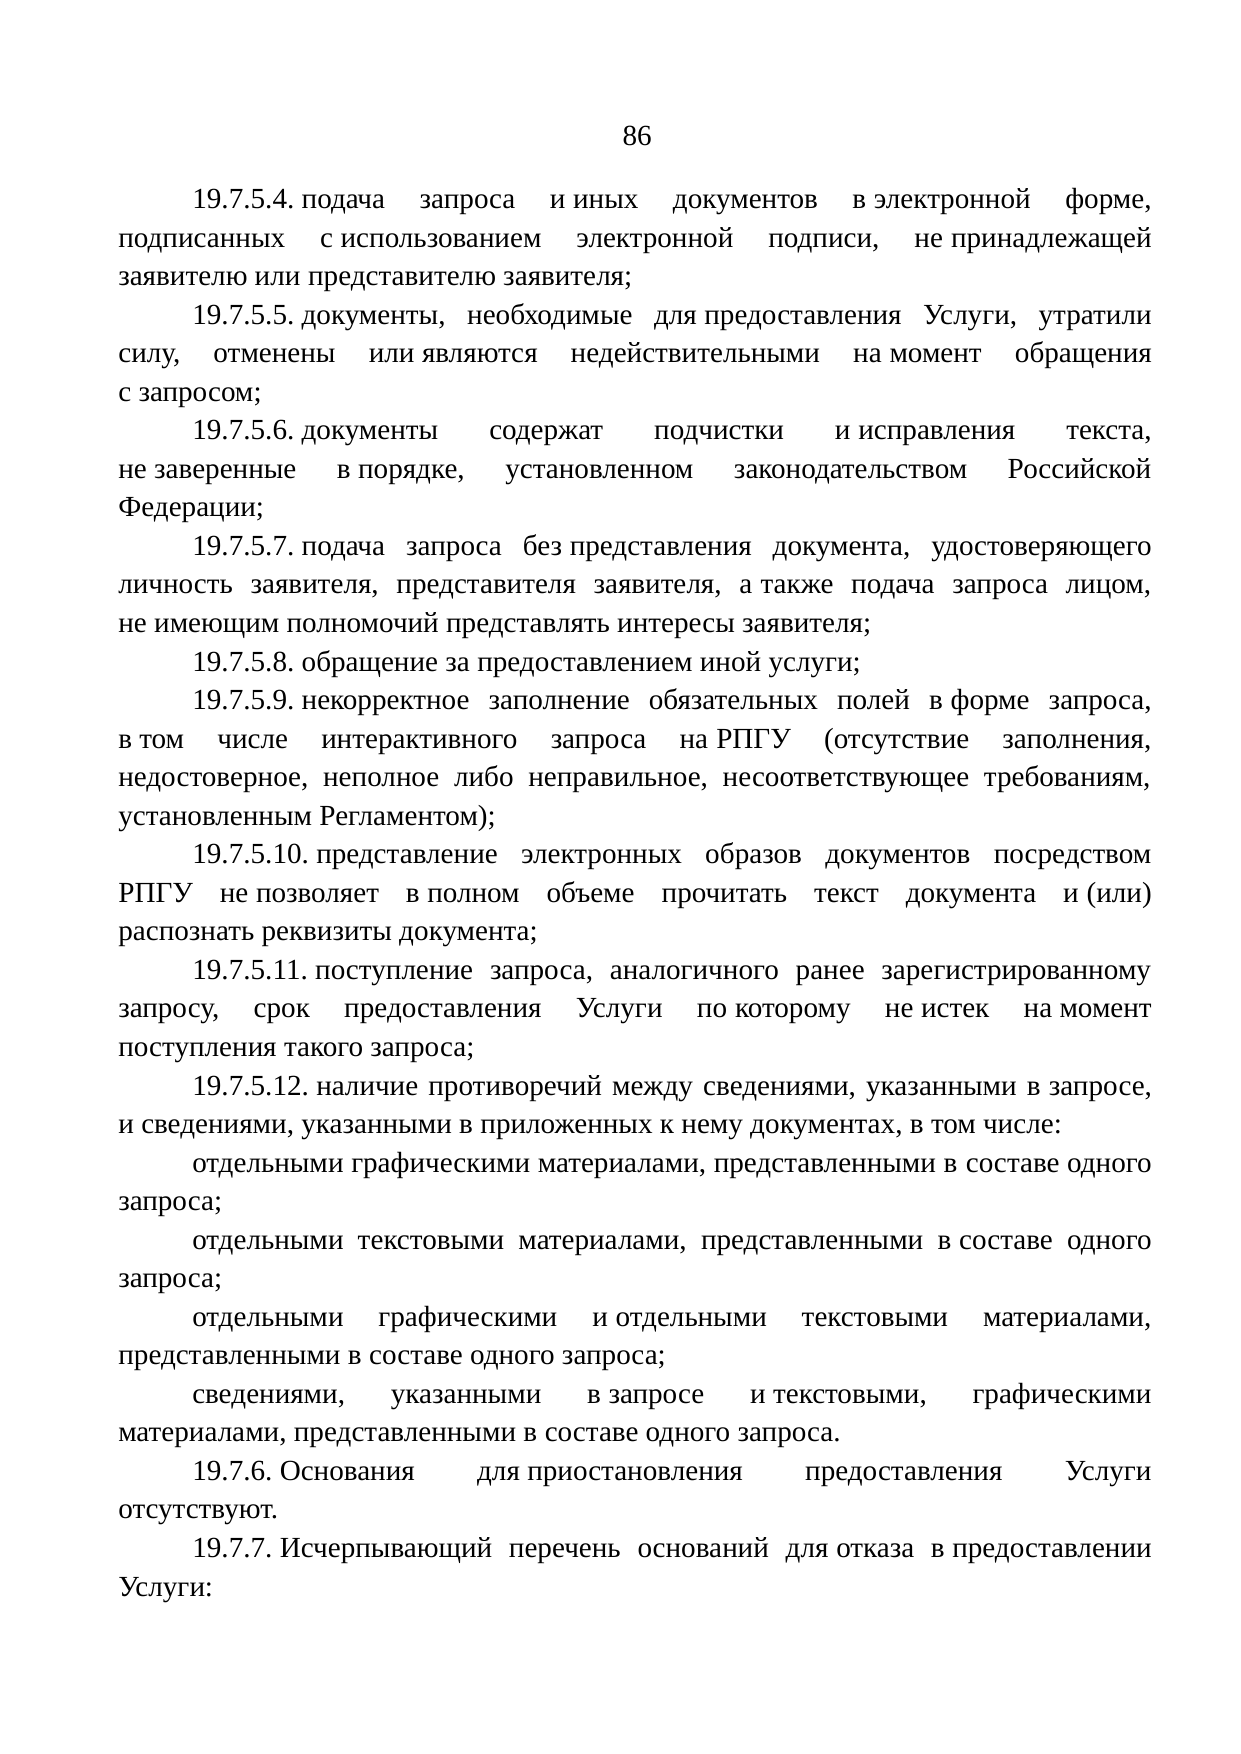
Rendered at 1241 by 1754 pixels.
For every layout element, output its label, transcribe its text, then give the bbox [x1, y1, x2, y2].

text 19.7.5.11. поступление запроса, аналогичного ранее зарегистрированному запросу, срок предоставления Услуги по которому не истек на момент поступления такого запроса; [118, 952, 1152, 1063]
text отдельными графическими и отдельными текстовыми материалами, представленными в составе одного запроса; [118, 1299, 1152, 1371]
text 19.7.5.4. подача запроса и иных документов в электронной форме, подписанных с использованием электронной подписи, не принадлежащей заявителю или представителю заявителя; [118, 181, 1152, 292]
text 19.7.7. Исчерпывающий перечень оснований для отказа в предоставлении Услуги: [118, 1530, 1152, 1602]
text 19.7.5.7. подача запроса без представления документа, удостоверяющего личность заявителя, представителя заявителя, а также подача запроса лицом, не имеющим полномочий представлять интересы заявителя; [118, 528, 1152, 639]
text 19.7.5.9. некорректное заполнение обязательных полей в форме запроса, в том числе интерактивного запроса на РПГУ (отсутствие заполнения, недостоверное, неполное либо неправильное, несоответствующее требованиям, установленным Регламентом); [118, 682, 1152, 831]
text 19.7.5.6. документы содержат подчистки и исправления текста, не заверенные в порядке, установленном законодательством Российской Федерации; [118, 412, 1152, 523]
text 19.7.5.12. наличие противоречий между сведениями, указанными в запросе, и сведениями, указанными в приложенных к нему документах, в том числе: [118, 1068, 1152, 1140]
text 19.7.5.8. обращение за предоставлением иной услуги; [118, 644, 1152, 677]
text 19.7.5.5. документы, необходимые для предоставления Услуги, утратили силу, отменены или являются недействительными на момент обращения с запросом; [118, 297, 1152, 407]
text 19.7.6. Основания для приостановления предоставления Услуги отсутствуют. [118, 1453, 1152, 1525]
text сведениями, указанными в запросе и текстовыми, графическими материалами, представленными в составе одного запроса. [118, 1376, 1152, 1448]
text 19.7.5.10. представление электронных образов документов посредством РПГУ не позволяет в полном объеме прочитать текст документа и (или) распознать реквизиты документа; [118, 836, 1152, 947]
text отдельными текстовыми материалами, представленными в составе одного запроса; [118, 1222, 1152, 1294]
text отдельными графическими материалами, представленными в составе одного запроса; [118, 1145, 1152, 1217]
